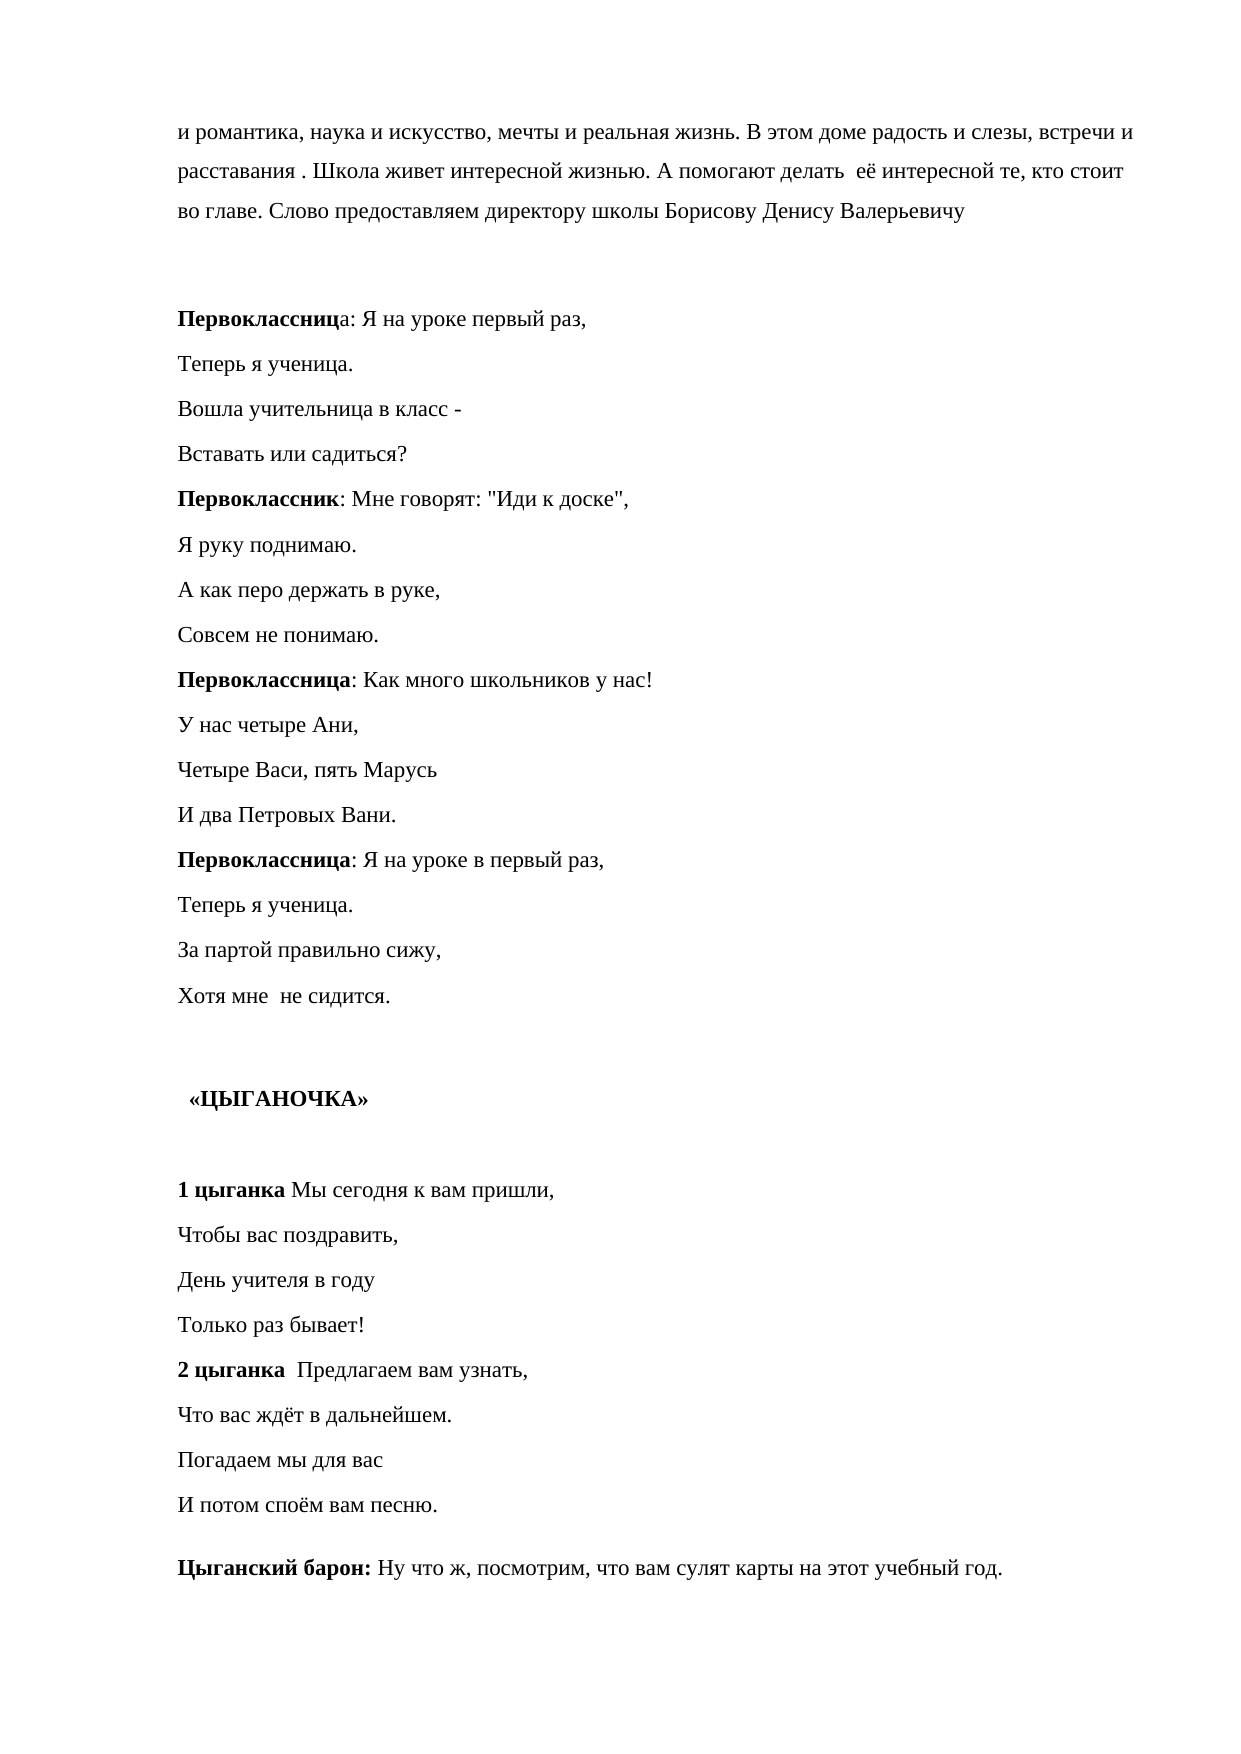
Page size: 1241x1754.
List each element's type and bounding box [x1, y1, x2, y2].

table_cell [166, 118, 1152, 1599]
